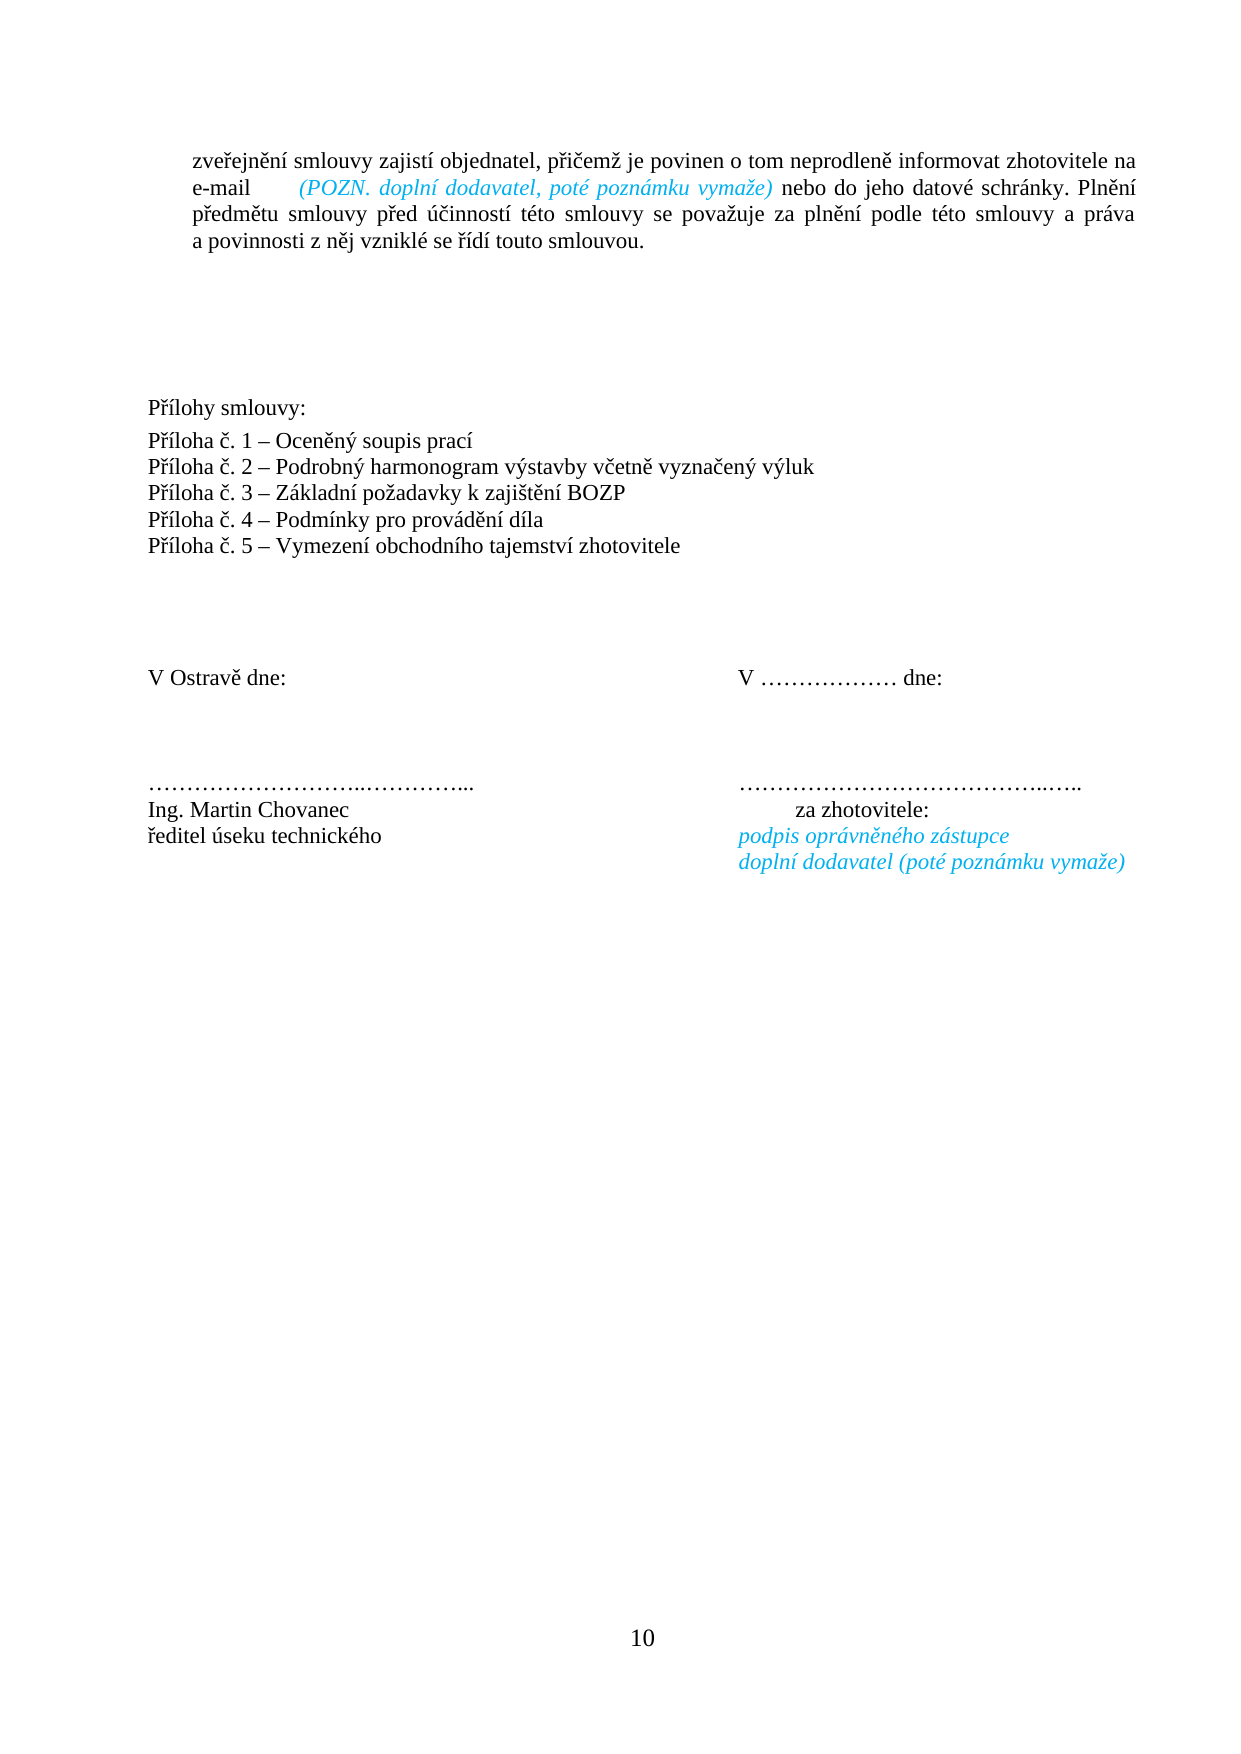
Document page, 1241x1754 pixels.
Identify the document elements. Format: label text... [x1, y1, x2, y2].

text doplní dodavatel (poté poznámku vymaže) [148, 848, 1137, 875]
text Příloha č. 3 – Základní požadavky k zajištění BOZP [148, 479, 1165, 506]
text Přílohy smlouvy: [148, 394, 1165, 421]
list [148, 148, 1137, 253]
text Ing. Martin Chovanec za zhotovitele: [148, 796, 1137, 822]
text Příloha č. 4 – Podmínky pro provádění díla [148, 506, 1165, 532]
text Příloha č. 1 – Oceněný soupis prací [148, 427, 1165, 453]
text V Ostravě dne: V ……………… dne: [148, 664, 1137, 690]
text ………………………..…………... …………………………………..….. [148, 769, 1137, 796]
text ředitel úseku technického podpis oprávněného zástupce [148, 822, 1137, 848]
text Příloha č. 2 – Podrobný harmonogram výstavby včetně vyznačený výluk [148, 453, 1165, 479]
text Příloha č. 5 – Vymezení obchodního tajemství zhotovitele [148, 532, 1165, 558]
